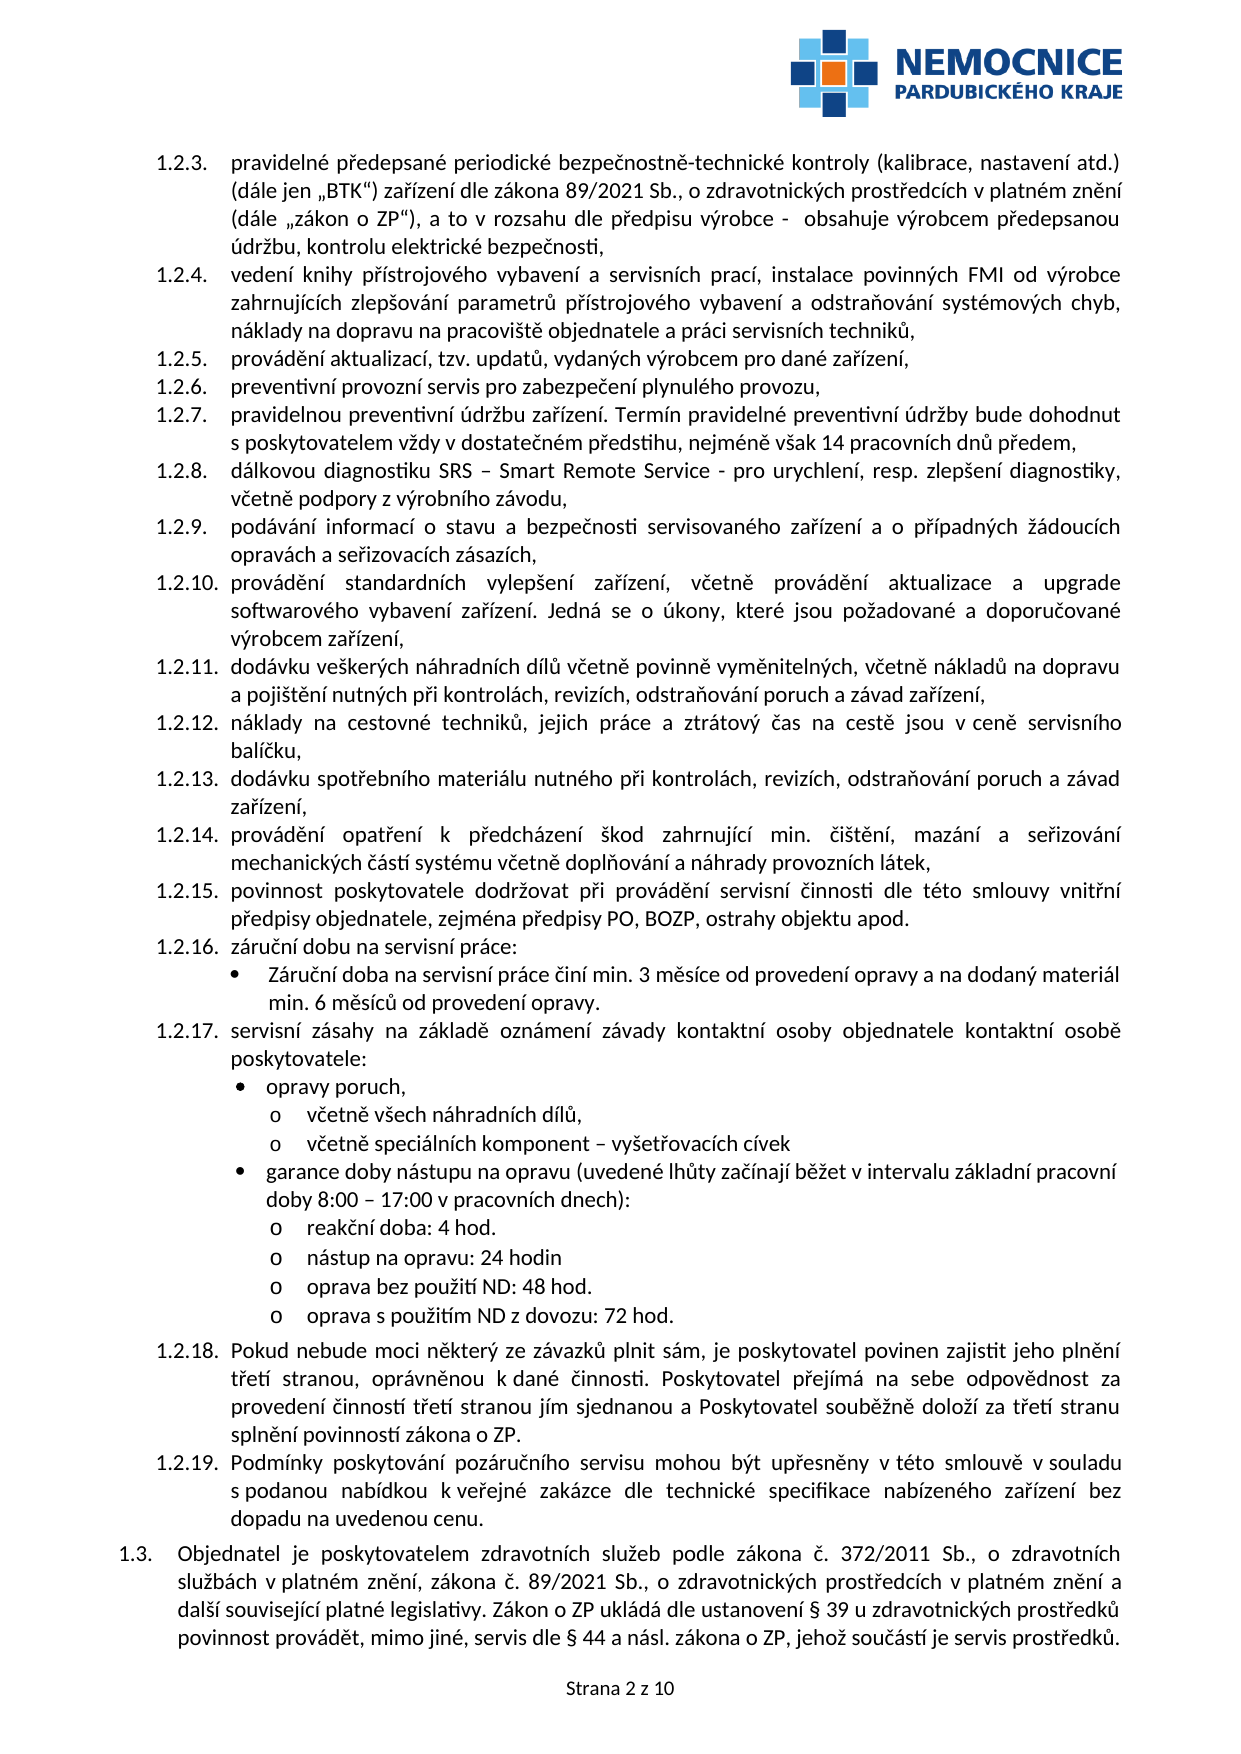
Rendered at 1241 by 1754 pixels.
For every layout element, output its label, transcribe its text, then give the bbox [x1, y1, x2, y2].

list dálkovou diagnostiku SRS – Smart Remote Service - pro urychlení, resp. zlepšení diagnostiky, včetně podpory z výrobního závodu, [156, 456, 1122, 512]
list pravidelné předepsané periodické bezpečnostně-technické kontroly (kalibrace, nastavení atd.) (dále jen „BTK“) zařízení dle zákona 89/2021 Sb., o zdravotnických prostředcích v platném znění (dále „zákon o ZP“), a to v rozsahu dle předpisu výrobce - obsahuje výrobcem předepsanou údržbu, kontrolu elektrické bezpečnosti, [156, 148, 1122, 260]
list nástup na opravu: 24 hodin [269, 1243, 1122, 1272]
list povinnost poskytovatele dodržovat při provádění servisní činnosti dle této smlouvy vnitřní předpisy objednatele, zejména předpisy PO, BOZP, ostrahy objektu apod. [155, 876, 1122, 932]
list včetně speciálních komponent – vyšetřovacích cívek [269, 1129, 1122, 1157]
list záruční dobu na servisní práce: [156, 932, 1122, 960]
list Pokud nebude moci některý ze závazků plnit sám, je poskytovatel povinen zajistit jeho plnění třetí stranou, oprávněnou k dané činnosti. Poskytovatel přejímá na sebe odpovědnost za provedení činností třetí stranou jím sjednanou a Poskytovatel souběžně doloží za třetí stranu splnění povinností zákona o ZP. [156, 1336, 1122, 1448]
list včetně všech náhradních dílů, [269, 1100, 1122, 1129]
list pravidelnou preventivní údržbu zařízení. Termín pravidelné preventivní údržby bude dohodnut s poskytovatelem vždy v dostatečném předstihu, nejméně však 14 pracovních dnů předem, [155, 400, 1122, 456]
list oprava s použitím ND z dovozu: 72 hod. [269, 1301, 1122, 1330]
list garance doby nástupu na opravu (uvedené lhůty začínají běžet v intervalu základní pracovní doby 8:00 – 17:00 v pracovních dnech): [236, 1157, 1122, 1213]
list servisní zásahy na základě oznámení závady kontaktní osoby objednatele kontaktní osobě poskytovatele: [155, 1016, 1122, 1072]
list dodávku veškerých náhradních dílů včetně povinně vyměnitelných, včetně nákladů na dopravu a pojištění nutných při kontrolách, revizích, odstraňování poruch a závad zařízení, [155, 652, 1122, 708]
list podávání informací o stavu a bezpečnosti servisovaného zařízení a o případných žádoucích opravách a seřizovacích zásazích, [155, 512, 1122, 568]
list vedení knihy přístrojového vybavení a servisních prací, instalace povinných FMI od výrobce zahrnujících zlepšování parametrů přístrojového vybavení a odstraňování systémových chyb, náklady na dopravu na pracoviště objednatele a práci servisních techniků, [156, 260, 1122, 344]
list náklady na cestovné techniků, jejich práce a ztrátový čas na cestě jsou v ceně servisního balíčku, [155, 708, 1122, 764]
list provádění opatření k předcházení škod zahrnující min. čištění, mazání a seřizování mechanických částí systému včetně doplňování a náhrady provozních látek, [155, 820, 1122, 876]
picture [789, 28, 1123, 118]
list preventivní provozní servis pro zabezpečení plynulého provozu, [155, 372, 1122, 400]
list dodávku spotřebního materiálu nutného při kontrolách, revizích, odstraňování poruch a závad zařízení, [155, 764, 1122, 820]
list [118, 1539, 1122, 1651]
list reakční doba: 4 hod. [269, 1213, 1122, 1243]
list provádění standardních vylepšení zařízení, včetně provádění aktualizace a upgrade softwarového vybavení zařízení. Jedná se o úkony, které jsou požadované a doporučované výrobcem zařízení, [155, 568, 1122, 652]
list oprava bez použití ND: 48 hod. [269, 1272, 1122, 1301]
list opravy poruch, [236, 1072, 1122, 1100]
list provádění aktualizací, tzv. updatů, vydaných výrobcem pro dané zařízení, [156, 344, 1122, 372]
list Záruční doba na servisní práce činí min. 3 měsíce od provedení opravy a na dodaný materiál min. 6 měsíců od provedení opravy. [231, 960, 1122, 1016]
list Podmínky poskytování pozáručního servisu mohou být upřesněny v této smlouvě v souladu s podanou nabídkou k veřejné zakázce dle technické specifikace nabízeného zařízení bez dopadu na uvedenou cenu. [155, 1448, 1122, 1533]
